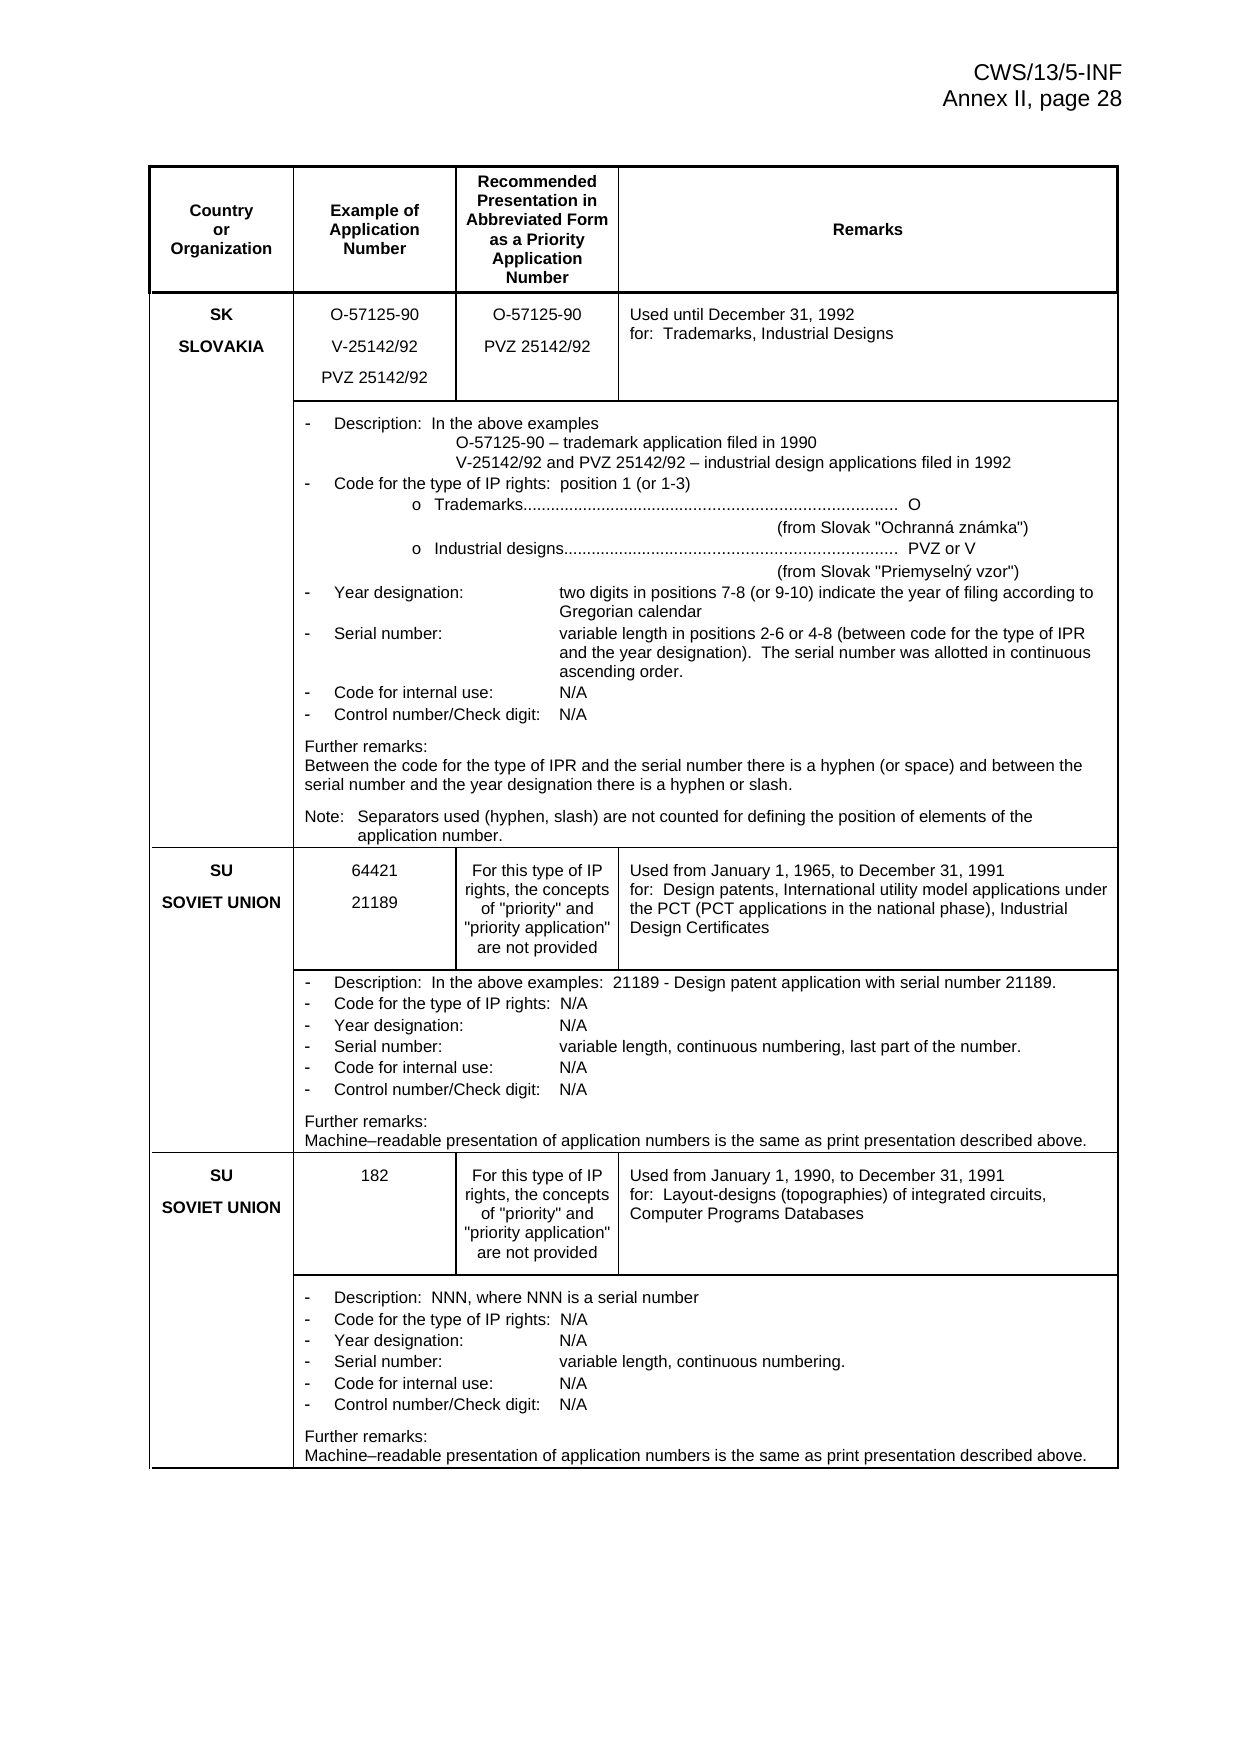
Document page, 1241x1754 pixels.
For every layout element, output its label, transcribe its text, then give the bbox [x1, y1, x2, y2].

table_header Country or Organization [151, 168, 293, 291]
table_cell 64421 21189 [294, 848, 455, 969]
table_cell For this type of IP rights, the concepts of "priority" and "priority application" are not provided [457, 1153, 618, 1274]
table_cell SU SOVIET UNION [150, 847, 293, 1152]
table_cell Description: NNN, where NNN is a serial number Code for the type of IP rights: N/A Year designation: N/A Serial number: variable length, continuous numbering. Code for internal use: N/A Control number/Check digit: N/A Further remarks: Machine–readable presentation of application numbers is the same as print presentation described above. [294, 1276, 1117, 1467]
table_cell Description: In the above examples O-57125-90 – trademark application filed in 1990 V-25142/92 and PVZ 25142/92 – industrial design applications filed in 1992 Code for the type of IP rights: position 1 (or 1-3) Trademarks O (from Slovak "Ochranná známka") Industrial designs PVZ or V (from Slovak "Priemyselný vzor") Year designation: two digits in positions 7-8 (or 9-10) indicate the year of filing according to Gregorian calendar Serial number: variable length in positions 2-6 or 4-8 (between code for the type of IPR and the year designation). The serial number was allotted in continuous ascending order. Code for internal use: N/A Control number/Check digit: N/A Further remarks: Between the code for the type of IPR and the serial number there is a hyphen (or space) and between the serial number and the year designation there is a hyphen or slash. Note: Separators used (hyphen, slash) are not counted for defining the position of elements of the application number. [294, 402, 1117, 847]
table_cell O-57125-90 V-25142/92 PVZ 25142/92 [294, 294, 455, 400]
table_header Recommended Presentation in Abbreviated Form as a Priority Application Number [457, 168, 618, 291]
table_cell Used from January 1, 1990, to December 31, 1991 for: Layout-designs (topographies) of integrated circuits, Computer Programs Databases [619, 1153, 1117, 1274]
table_cell SK Slovakia [150, 292, 293, 847]
table_cell O-57125-90 PVZ 25142/92 [457, 294, 618, 400]
table_cell Used until December 31, 1992 for: Trademarks, Industrial Designs [619, 294, 1117, 400]
table_header Example of Application Number [294, 168, 455, 291]
table_header Remarks [619, 168, 1116, 291]
table_cell Description: In the above examples: 21189 - Design patent application with serial number 21189. Code for the type of IP rights: N/A Year designation: N/A Serial number: variable length, continuous numbering, last part of the number. Code for internal use: N/A Control number/Check digit: N/A Further remarks: Machine–readable presentation of application numbers is the same as print presentation described above. [294, 971, 1117, 1152]
table_cell SU SOVIET UNION [150, 1152, 293, 1467]
table_cell For this type of IP rights, the concepts of "priority" and "priority application" are not provided [457, 848, 618, 969]
table_cell Used from January 1, 1965, to December 31, 1991 for: Design patents, International utility model applications under the PCT (PCT applications in the national phase), Industrial Design Certificates [619, 848, 1117, 969]
table_cell 182 [294, 1153, 455, 1274]
